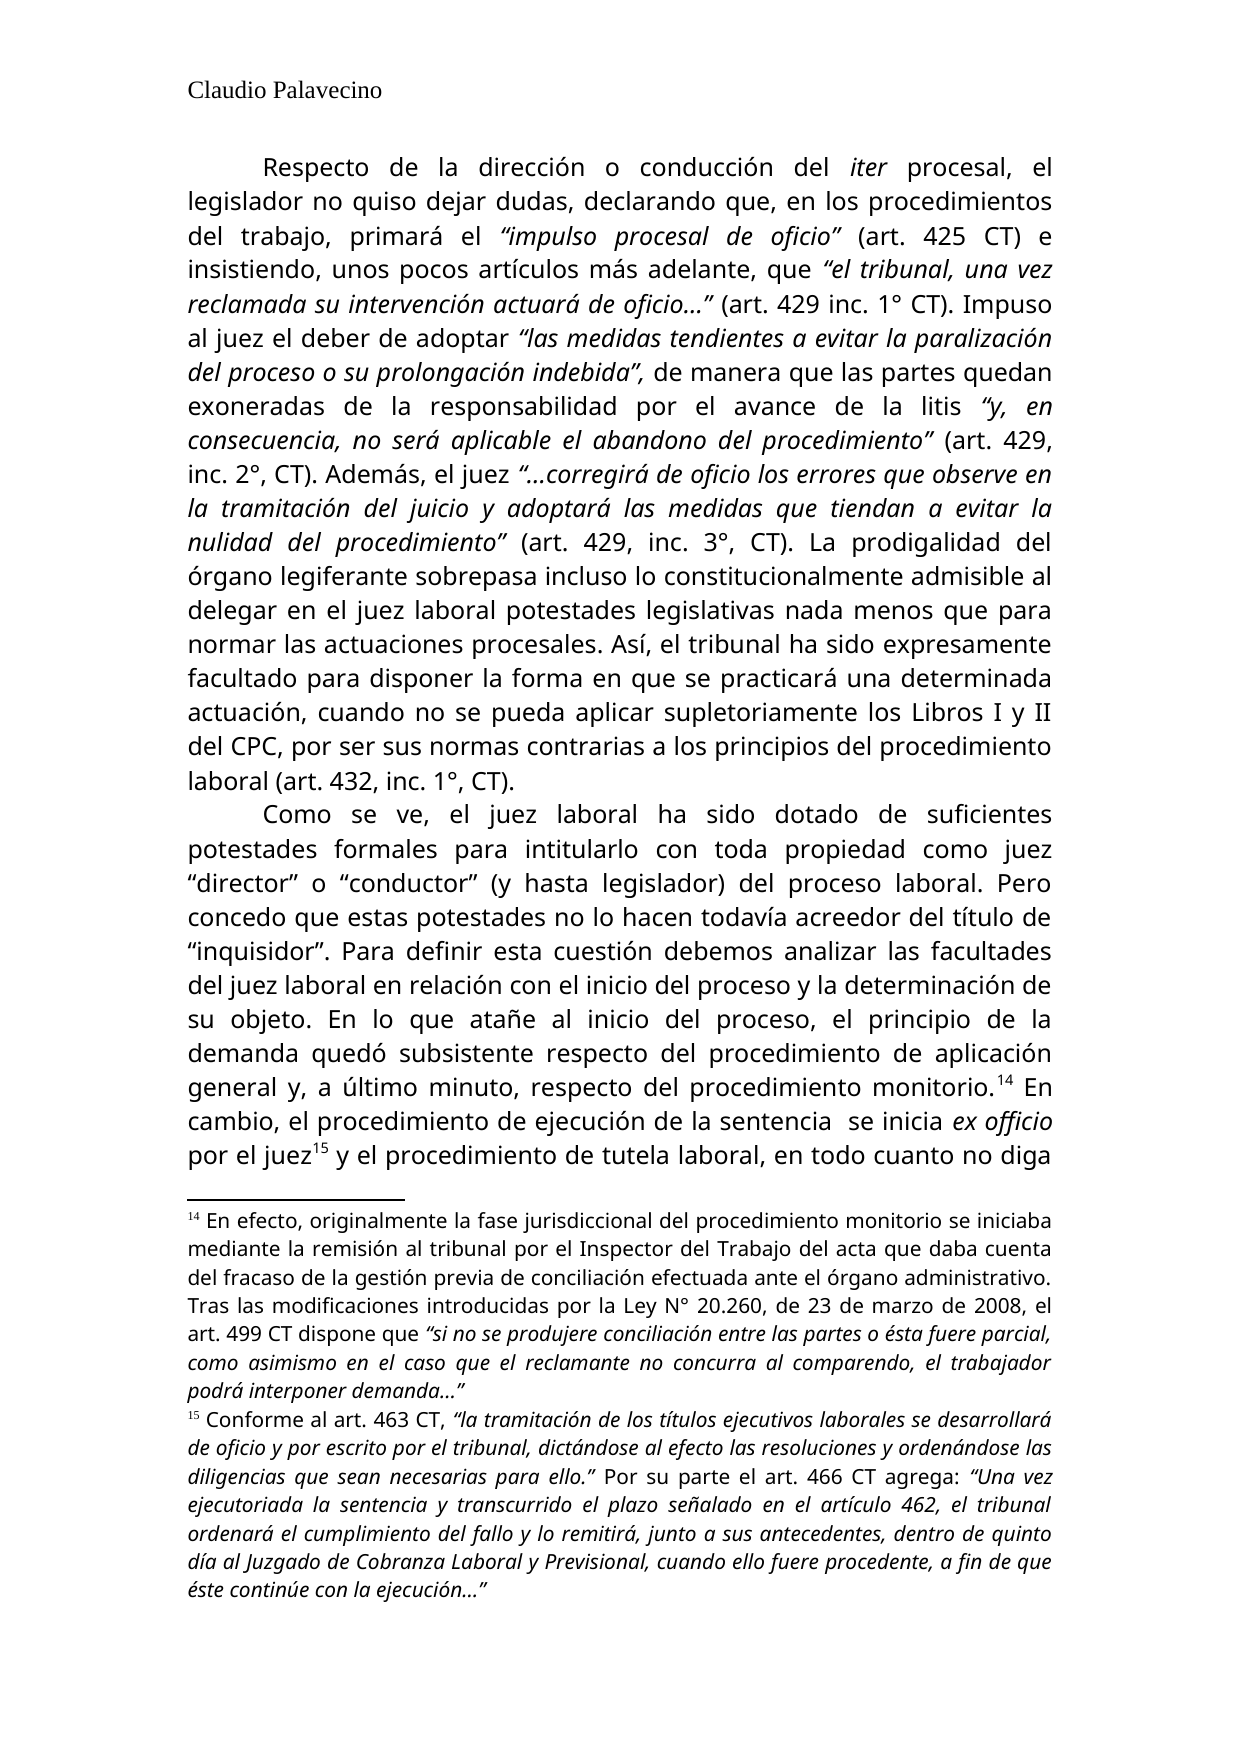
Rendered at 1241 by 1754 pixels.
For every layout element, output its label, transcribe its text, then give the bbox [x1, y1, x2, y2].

text Respecto de la dirección o conducción del iter procesal, el legislador no quiso dejar dudas, declarando que, en los procedimientos del trabajo, primará el “impulso procesal de oficio” (art. 425 CT) e insistiendo, unos pocos artículos más adelante, que “el tribunal, una vez reclamada su intervención actuará de oficio…” (art. 429 inc. 1° CT). Impuso al juez el deber de adoptar “las medidas tendientes a evitar la paralización del proceso o su prolongación indebida”, de manera que las partes quedan exoneradas de la responsabilidad por el avance de la litis “y, en consecuencia, no será aplicable el abandono del procedimiento” (art. 429, inc. 2°, CT). Además, el juez “…corregirá de oficio los errores que observe en la tramitación del juicio y adoptará las medidas que tiendan a evitar la nulidad del procedimiento” (art. 429, inc. 3°, CT). La prodigalidad del órgano legiferante sobrepasa incluso lo constitucionalmente admisible al delegar en el juez laboral potestades legislativas nada menos que para normar las actuaciones procesales. Así, el tribunal ha sido expresamente facultado para disponer la forma en que se practicará una determinada actuación, cuando no se pueda aplicar supletoriamente los Libros I y II del CPC, por ser sus normas contrarias a los principios del procedimiento laboral (art. 432, inc. 1°, CT). [187, 150, 1053, 797]
text Como se ve, el juez laboral ha sido dotado de suficientes potestades formales para intitularlo con toda propiedad como juez “director” o “conductor” (y hasta legislador) del proceso laboral. Pero concedo que estas potestades no lo hacen todavía acreedor del título de “inquisidor”. Para definir esta cuestión debemos analizar las facultades del juez laboral en relación con el inicio del proceso y la determinación de su objeto. En lo que atañe al inicio del proceso, el principio de la demanda quedó subsistente respecto del procedimiento de aplicación general y, a último minuto, respecto del procedimiento monitorio. En cambio, el procedimiento de ejecución de la sentencia se inicia ex officio por el juez y el procedimiento de tutela laboral, en todo cuanto no diga relación con el despido, puede incoarse por “denuncia” de la Inspección del Trabajo o de cualquier trabajador u organización sindical invocando un derecho o un “interés legítimo”. [187, 797, 1053, 1172]
